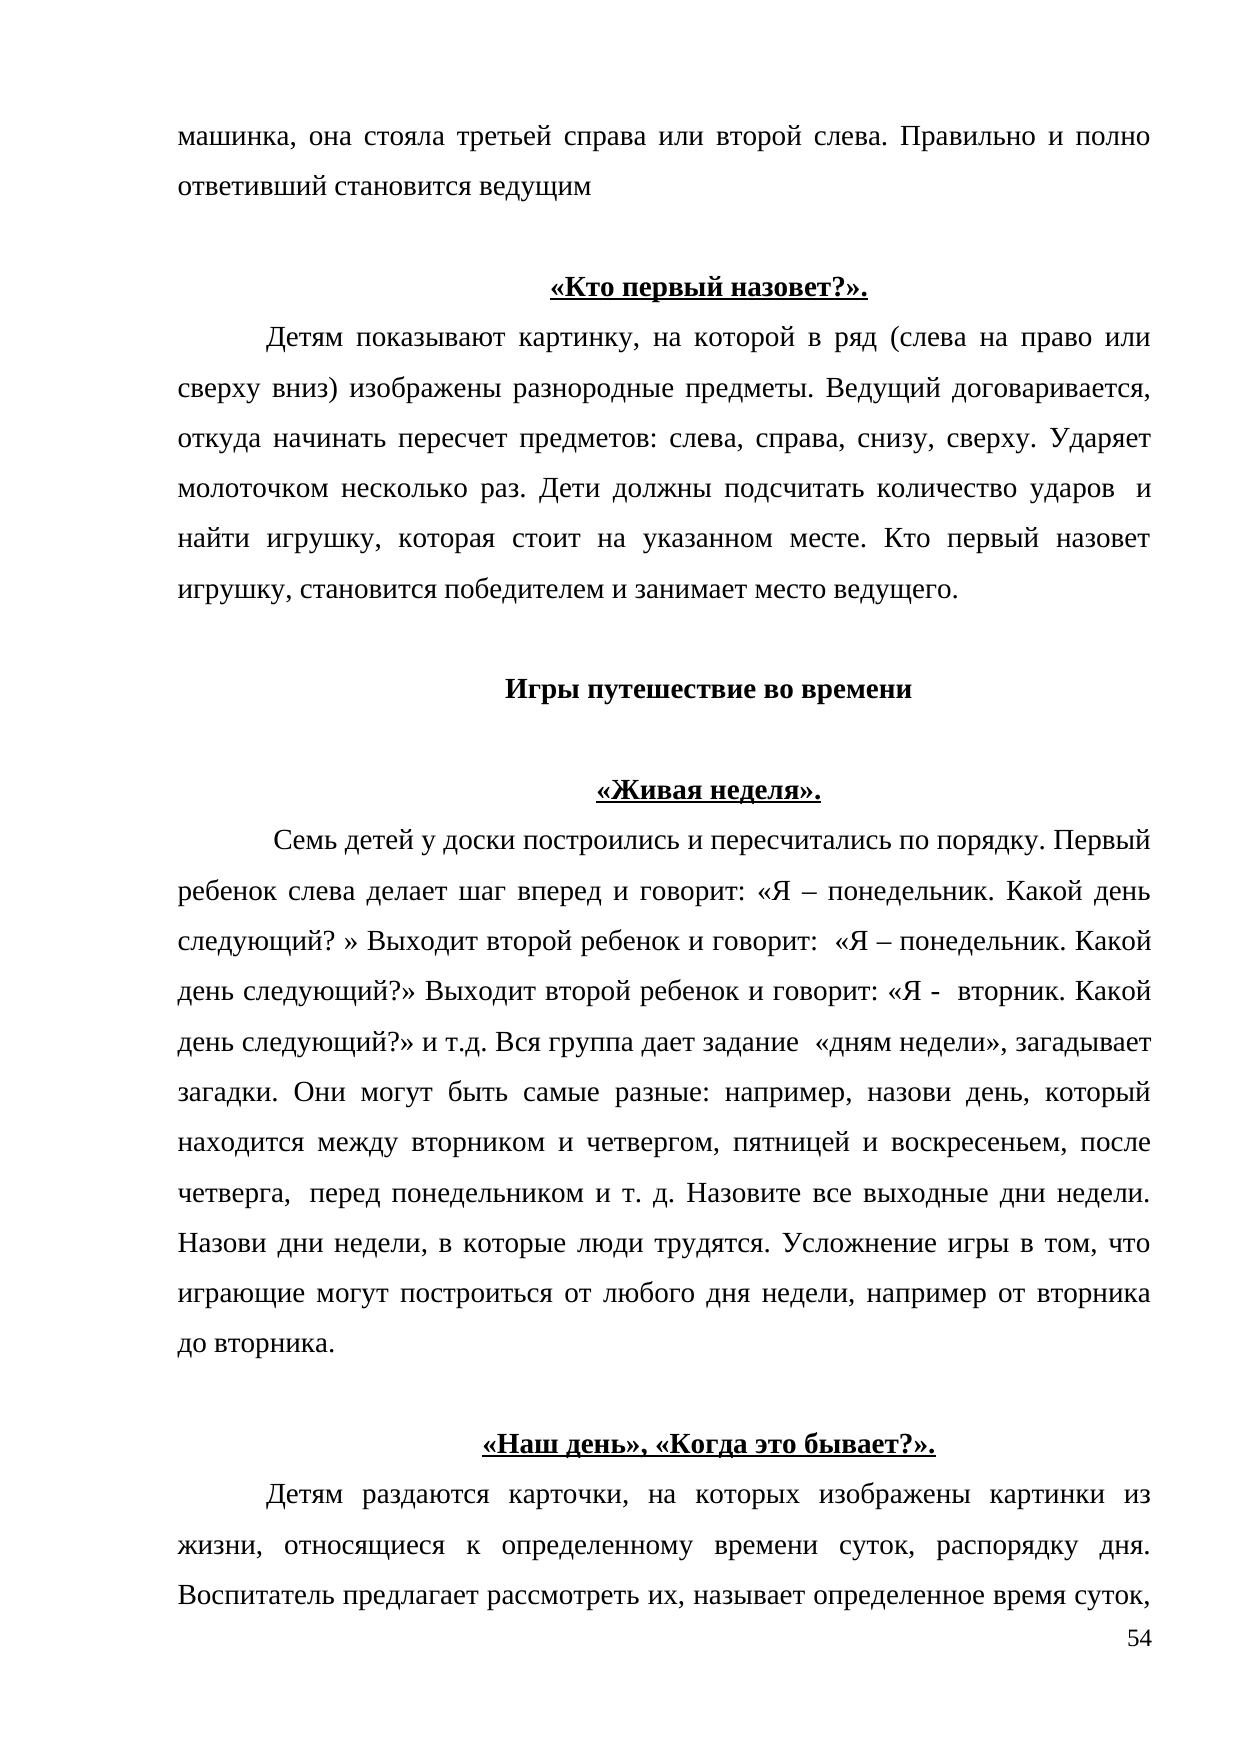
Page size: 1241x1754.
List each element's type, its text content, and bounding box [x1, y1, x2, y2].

text Семь детей у доски построились и пересчитались по порядку. Первый ребенок слева делает шаг вперед и говорит: «Я – понедельник. Какой день следующий? » Выходит второй ребенок и говорит: «Я – понедельник. Какой день следующий?» Выходит второй ребенок и говорит: «Я - вторник. Какой день следующий?» и т.д. Вся группа дает задание «дням недели», загадывает загадки. Они могут быть самые разные: например, назови день, который находится между вторником и четвергом, пятницей и воскресеньем, после четверга, перед понедельником и т. д. Назовите все выходные дни недели. Назови дни недели, в которые люди трудятся. Усложнение игры в том, что играющие могут построиться от любого дня недели, например от вторника до вторника. [177, 822, 1152, 1359]
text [177, 1477, 1152, 1611]
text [177, 118, 1152, 202]
text Детям показывают картинку, на которой в ряд (слева на право или сверху вниз) изображены разнородные предметы. Ведущий договаривается, откуда начинать пересчет предметов: слева, справа, снизу, сверху. Ударяет молоточком несколько раз. Дети должны подсчитать количество ударов и найти игрушку, которая стоит на указанном месте. Кто первый назовет игрушку, становится победителем и занимает место ведущего. [177, 319, 1152, 604]
text «Наш день», «Когда это бывает?». [177, 1426, 1152, 1460]
text Игры путешествие во времени [177, 672, 1152, 705]
text «Кто первый назовет?». [177, 269, 1152, 303]
text «Живая неделя». [177, 772, 1152, 806]
